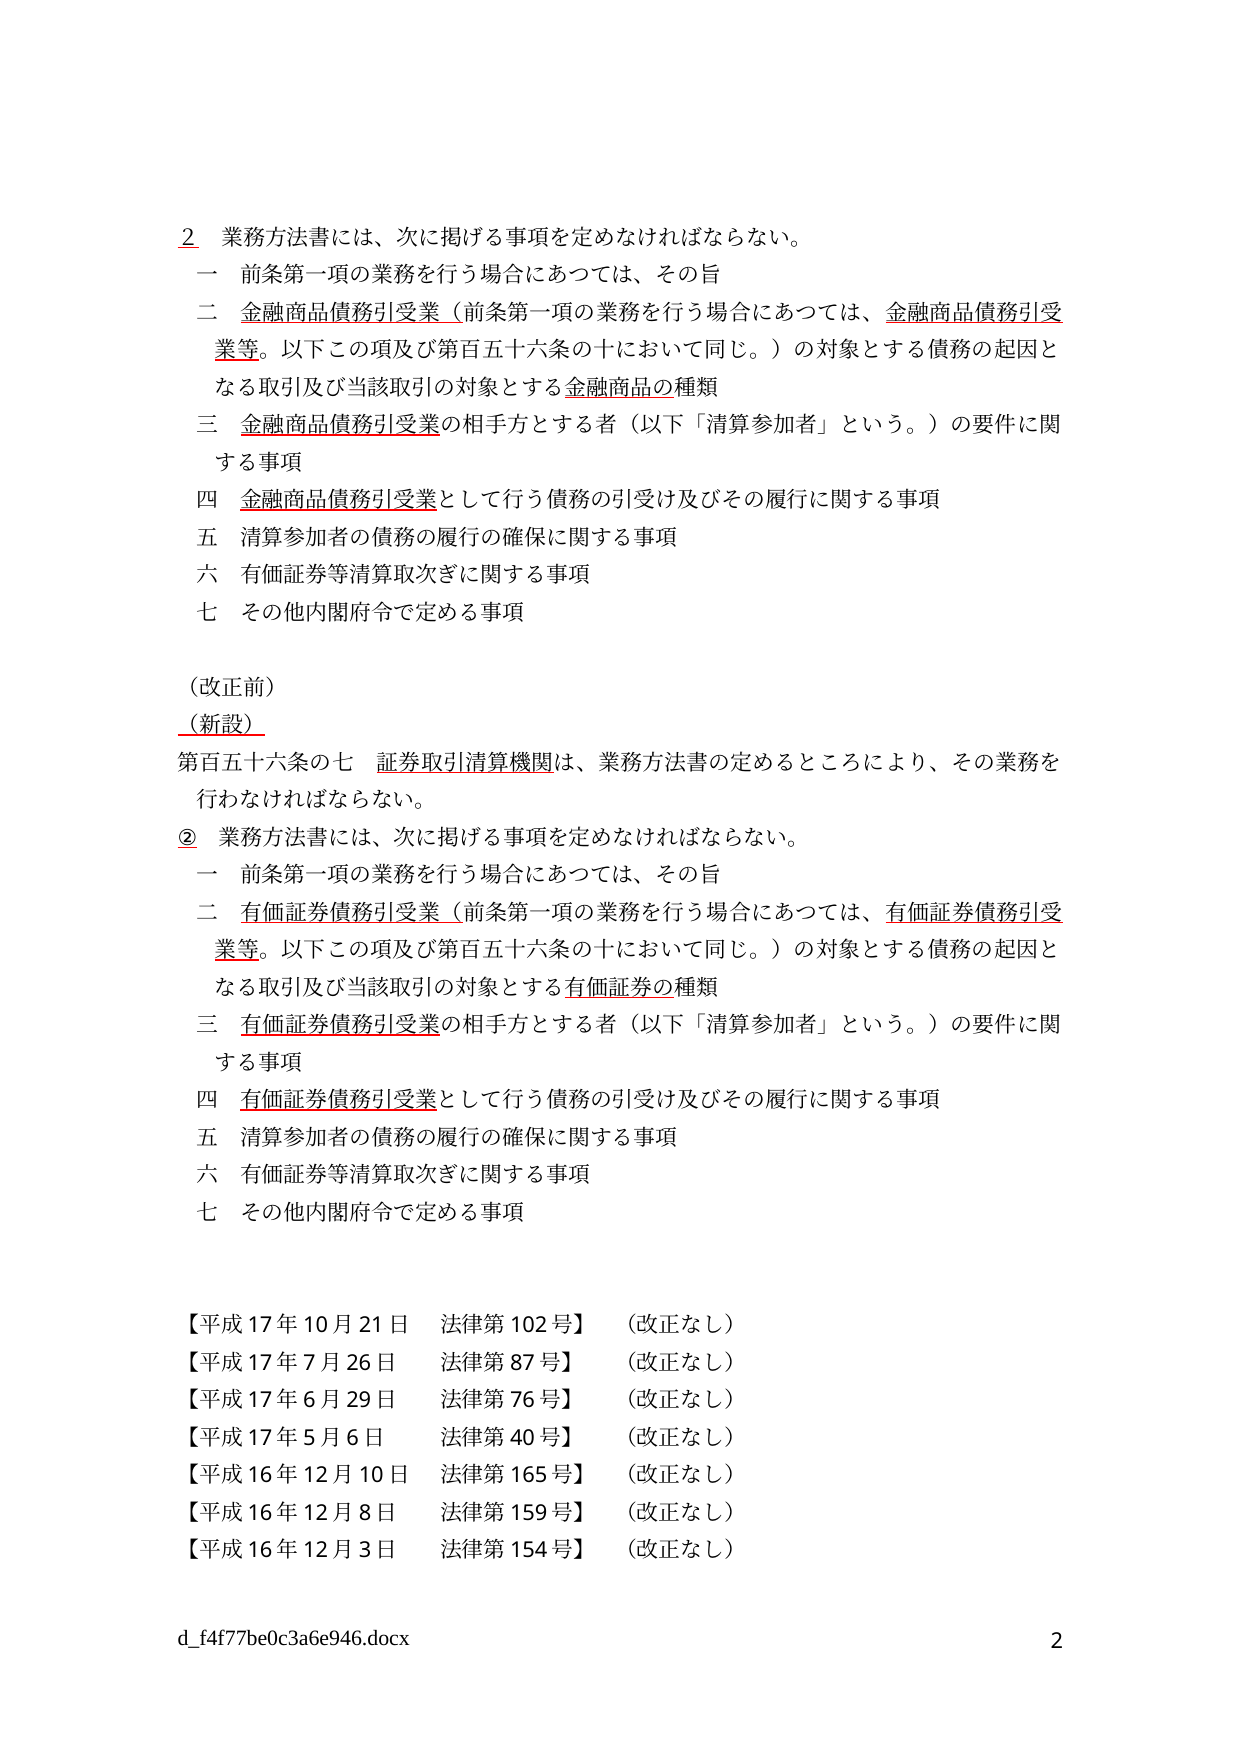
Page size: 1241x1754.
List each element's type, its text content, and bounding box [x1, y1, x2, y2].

text 一 前条第一項の業務を行う場合にあつては、その旨 [196, 854, 1063, 892]
text 三 有価証券債務引受業の相手方とする者（以下「清算参加者」という。）の要件に関する事項 [196, 1004, 1063, 1079]
text 一 前条第一項の業務を行う場合にあつては、その旨 [196, 254, 1063, 292]
text 【平成17年5月6日 法律第40号】 （改正なし） [177, 1417, 1063, 1454]
text 【平成17年7月26日 法律第87号】 （改正なし） [177, 1342, 1063, 1379]
text 【平成17年6月29日 法律第76号】 （改正なし） [177, 1379, 1063, 1417]
text 三 金融商品債務引受業の相手方とする者（以下「清算参加者」という。）の要件に関する事項 [196, 404, 1063, 479]
text 二 金融商品債務引受業（前条第一項の業務を行う場合にあつては、金融商品債務引受業等。以下この項及び第百五十六条の十において同じ。）の対象とする債務の起因となる取引及び当該取引の対象とする金融商品の種類 [196, 292, 1063, 404]
text 六 有価証券等清算取次ぎに関する事項 [196, 1154, 1063, 1192]
text 【平成17年10月21日 法律第102号】 （改正なし） [177, 1304, 1063, 1342]
text 七 その他内閣府令で定める事項 [196, 1192, 1063, 1229]
text 六 有価証券等清算取次ぎに関する事項 [196, 554, 1063, 592]
text 七 その他内閣府令で定める事項 [196, 592, 1063, 629]
text （新設） [177, 704, 1063, 742]
text ２ 業務方法書には、次に掲げる事項を定めなければならない。 [177, 217, 1063, 254]
text 第百五十六条の七 証券取引清算機関は、業務方法書の定めるところにより、その業務を行わなければならない。 [177, 742, 1063, 817]
text 二 有価証券債務引受業（前条第一項の業務を行う場合にあつては、有価証券債務引受業等。以下この項及び第百五十六条の十において同じ。）の対象とする債務の起因となる取引及び当該取引の対象とする有価証券の種類 [196, 892, 1063, 1004]
text 五 清算参加者の債務の履行の確保に関する事項 [196, 1117, 1063, 1154]
text 【平成16年12月3日 法律第154号】 （改正なし） [177, 1529, 1063, 1567]
text 【平成16年12月10日 法律第165号】 （改正なし） [177, 1454, 1063, 1492]
text 四 有価証券債務引受業として行う債務の引受け及びその履行に関する事項 [196, 1079, 1063, 1117]
text 五 清算参加者の債務の履行の確保に関する事項 [196, 517, 1063, 554]
text 四 金融商品債務引受業として行う債務の引受け及びその履行に関する事項 [196, 479, 1063, 517]
text 【平成16年12月8日 法律第159号】 （改正なし） [177, 1492, 1063, 1529]
text （改正前） [177, 667, 1063, 704]
text ② 業務方法書には、次に掲げる事項を定めなければならない。 [177, 817, 1063, 854]
